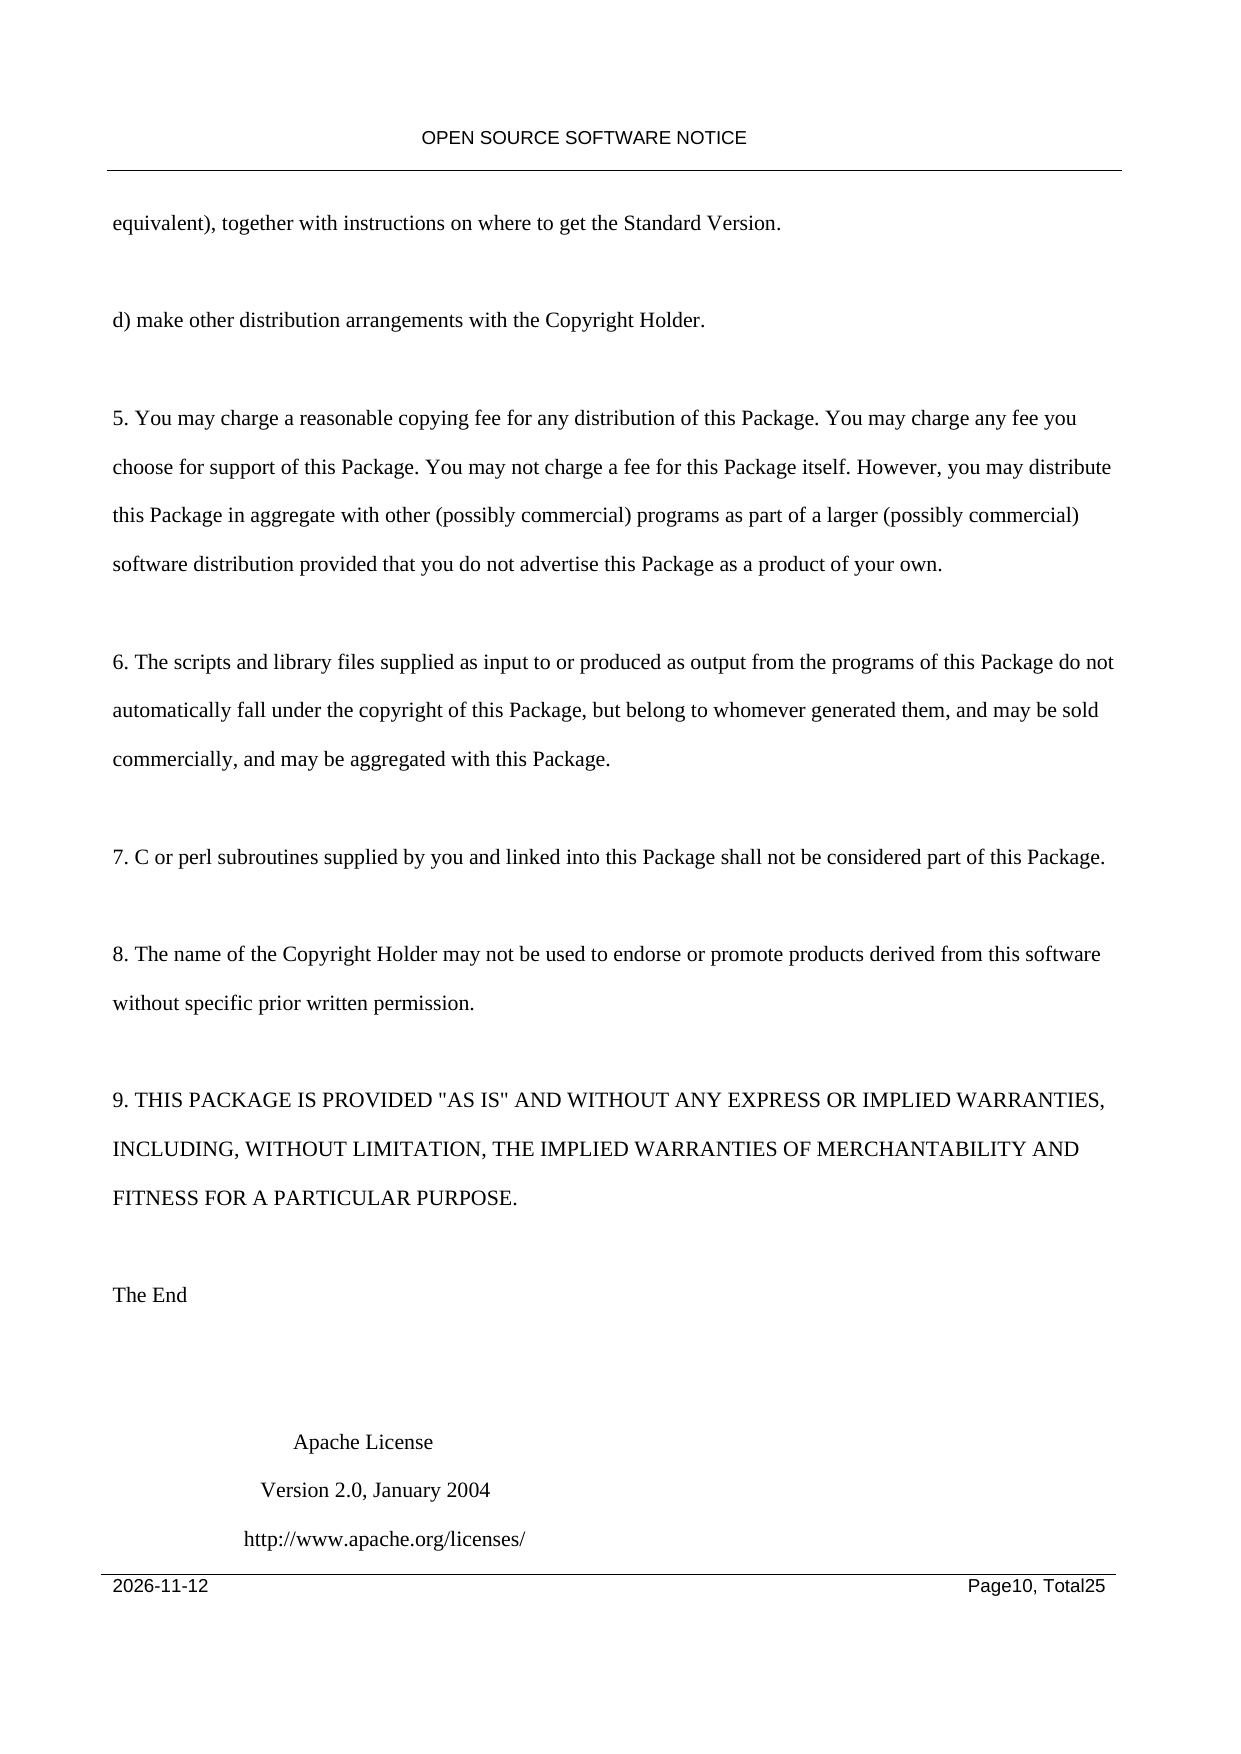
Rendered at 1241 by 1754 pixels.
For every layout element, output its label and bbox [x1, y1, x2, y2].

text [112, 206, 1128, 1555]
